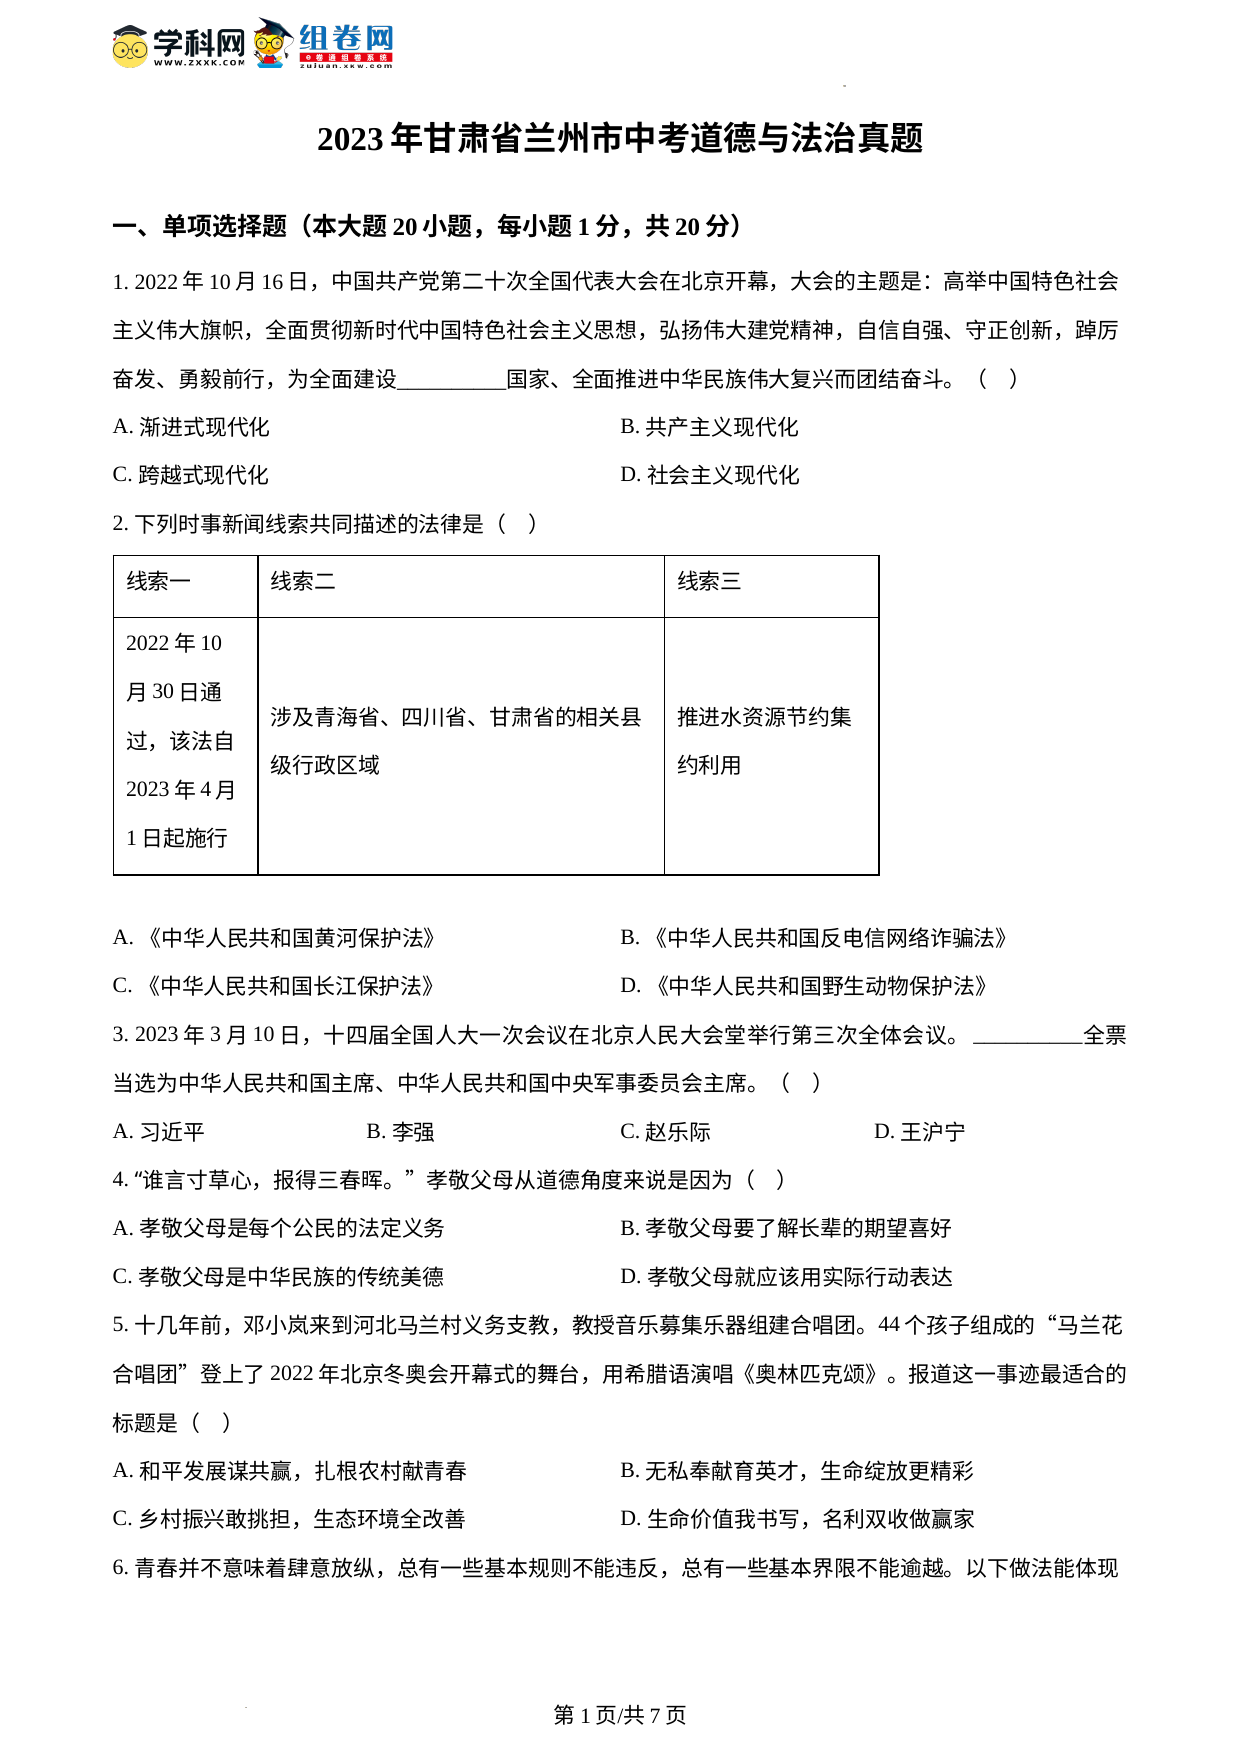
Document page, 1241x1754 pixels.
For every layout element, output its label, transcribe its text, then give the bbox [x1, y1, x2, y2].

text 3. 2023年3月10日，十四届全国人大一次会议在北京人民大会堂举行第三次全体会议。__________全票当选为中华人民共和国主席、中华人民共和国中央军事委员会主席。（ ） [112, 1017, 1128, 1098]
text 4. “谁言寸草心，报得三春晖。”孝敬父母从道德角度来说是因为（ ） [112, 1163, 1128, 1195]
text A. 习近平 B. 李强 C. 赵乐际 D. 王沪宁 [112, 1114, 1128, 1147]
text A. 孝敬父母是每个公民的法定义务 B. 孝敬父母要了解长辈的期望喜好 [112, 1211, 1128, 1243]
text A. 和平发展谋共赢，扎根农村献青春 B. 无私奉献育英才，生命绽放更精彩 [112, 1453, 1128, 1486]
text C. 《中华人民共和国长江保护法》 D. 《中华人民共和国野生动物保护法》 [112, 969, 1128, 1001]
table_cell 涉及青海省、四川省、甘肃省的相关县级行政区域 [259, 618, 664, 874]
text A. 《中华人民共和国黄河保护法》 B. 《中华人民共和国反电信网络诈骗法》 [112, 921, 1128, 953]
text 一、单项选择题（本大题20小题，每小题1分，共20分） [112, 192, 1128, 257]
picture [253, 17, 393, 68]
text 2. 下列时事新闻线索共同描述的法律是（ ） [112, 506, 1128, 539]
table_header 线索一 [114, 556, 257, 617]
text 1. 2022年10月16日，中国共产党第二十次全国代表大会在北京开幕，大会的主题是：高举中国特色社会主义伟大旗帜，全面贯彻新时代中国特色社会主义思想，弘扬伟大建党精神，自信自强、守正创新，踔厉奋发、勇毅前行，为全面建设__________国家、全面推进中华民族伟大复兴而团结奋斗。（ ） [112, 264, 1128, 394]
table_cell 推进水资源节约集约利用 [665, 618, 878, 874]
text C. 跨越式现代化 D. 社会主义现代化 [112, 458, 1128, 490]
text C. 孝敬父母是中华民族的传统美德 D. 孝敬父母就应该用实际行动表达 [112, 1259, 1128, 1292]
table_header 线索三 [665, 556, 878, 617]
table_cell 2022年10月30日通过，该法自2023年4月1日起施行 [114, 618, 257, 874]
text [112, 1550, 1128, 1583]
text C. 乡村振兴敢挑担，生态环境全改善 D. 生命价值我书写，名利双收做赢家 [112, 1502, 1128, 1534]
picture [112, 25, 245, 68]
text 5. 十几年前，邓小岚来到河北马兰村义务支教，教授音乐募集乐器组建合唱团。44个孩子组成的“马兰花合唱团”登上了2022年北京冬奥会开幕式的舞台，用希腊语演唱《奥林匹克颂》。报道这一事迹最适合的标题是（ ） [112, 1308, 1128, 1438]
text A. 渐进式现代化 B. 共产主义现代化 [112, 409, 1128, 442]
text 2023年甘肃省兰州市中考道德与法治真题 [112, 103, 1128, 168]
table_header 线索二 [259, 556, 664, 617]
